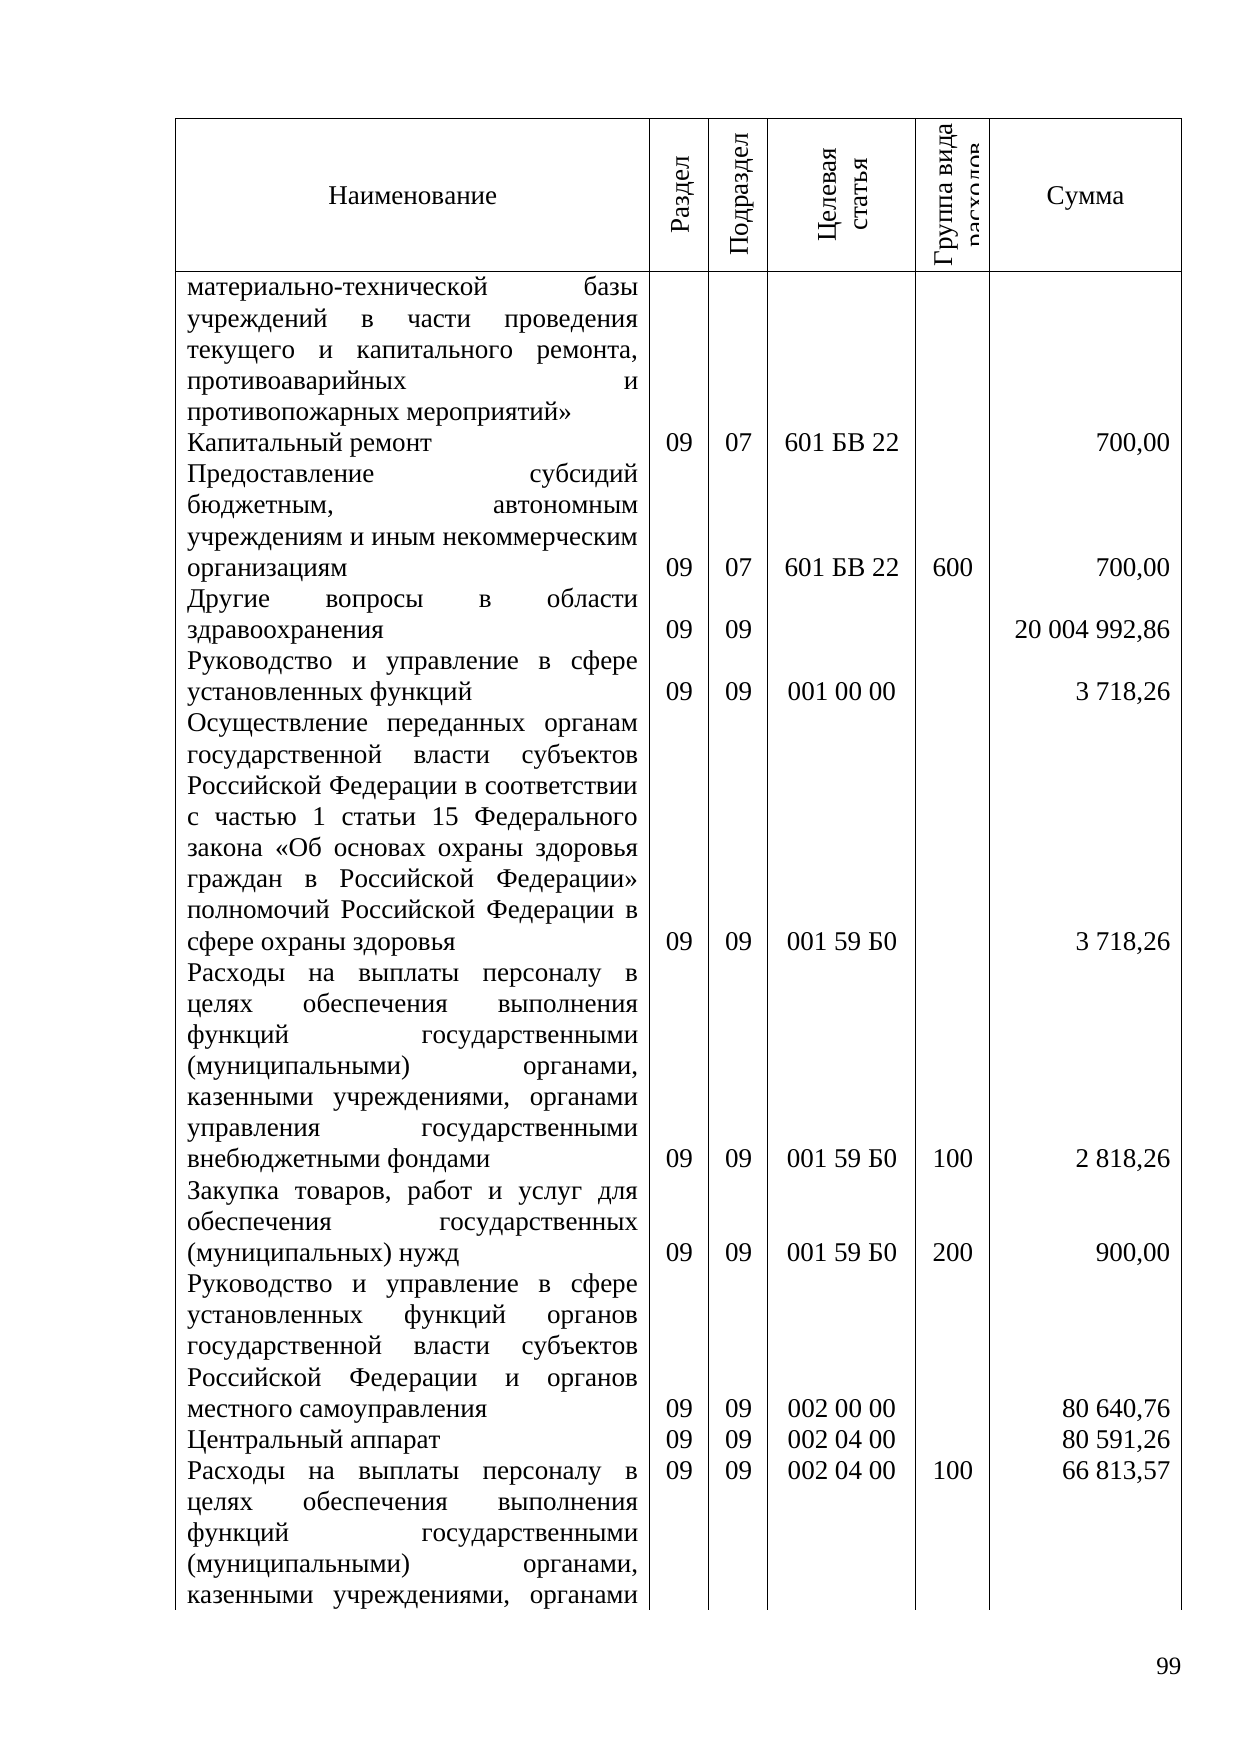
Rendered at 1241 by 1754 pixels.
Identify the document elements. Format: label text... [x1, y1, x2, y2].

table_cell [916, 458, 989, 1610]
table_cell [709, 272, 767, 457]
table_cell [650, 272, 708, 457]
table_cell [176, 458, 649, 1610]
table_header Сумма [990, 119, 1181, 271]
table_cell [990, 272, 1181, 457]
table_header Целевая статья [768, 119, 915, 271]
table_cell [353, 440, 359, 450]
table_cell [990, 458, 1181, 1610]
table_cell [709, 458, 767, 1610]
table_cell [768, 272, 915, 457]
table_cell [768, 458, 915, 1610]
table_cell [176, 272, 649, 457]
table_header Подраздел [709, 119, 767, 271]
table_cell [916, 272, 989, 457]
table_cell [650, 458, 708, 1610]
table_header Наименование [176, 119, 649, 271]
table_header Группа вида расходов [916, 119, 989, 271]
table_header Раздел [650, 119, 708, 271]
